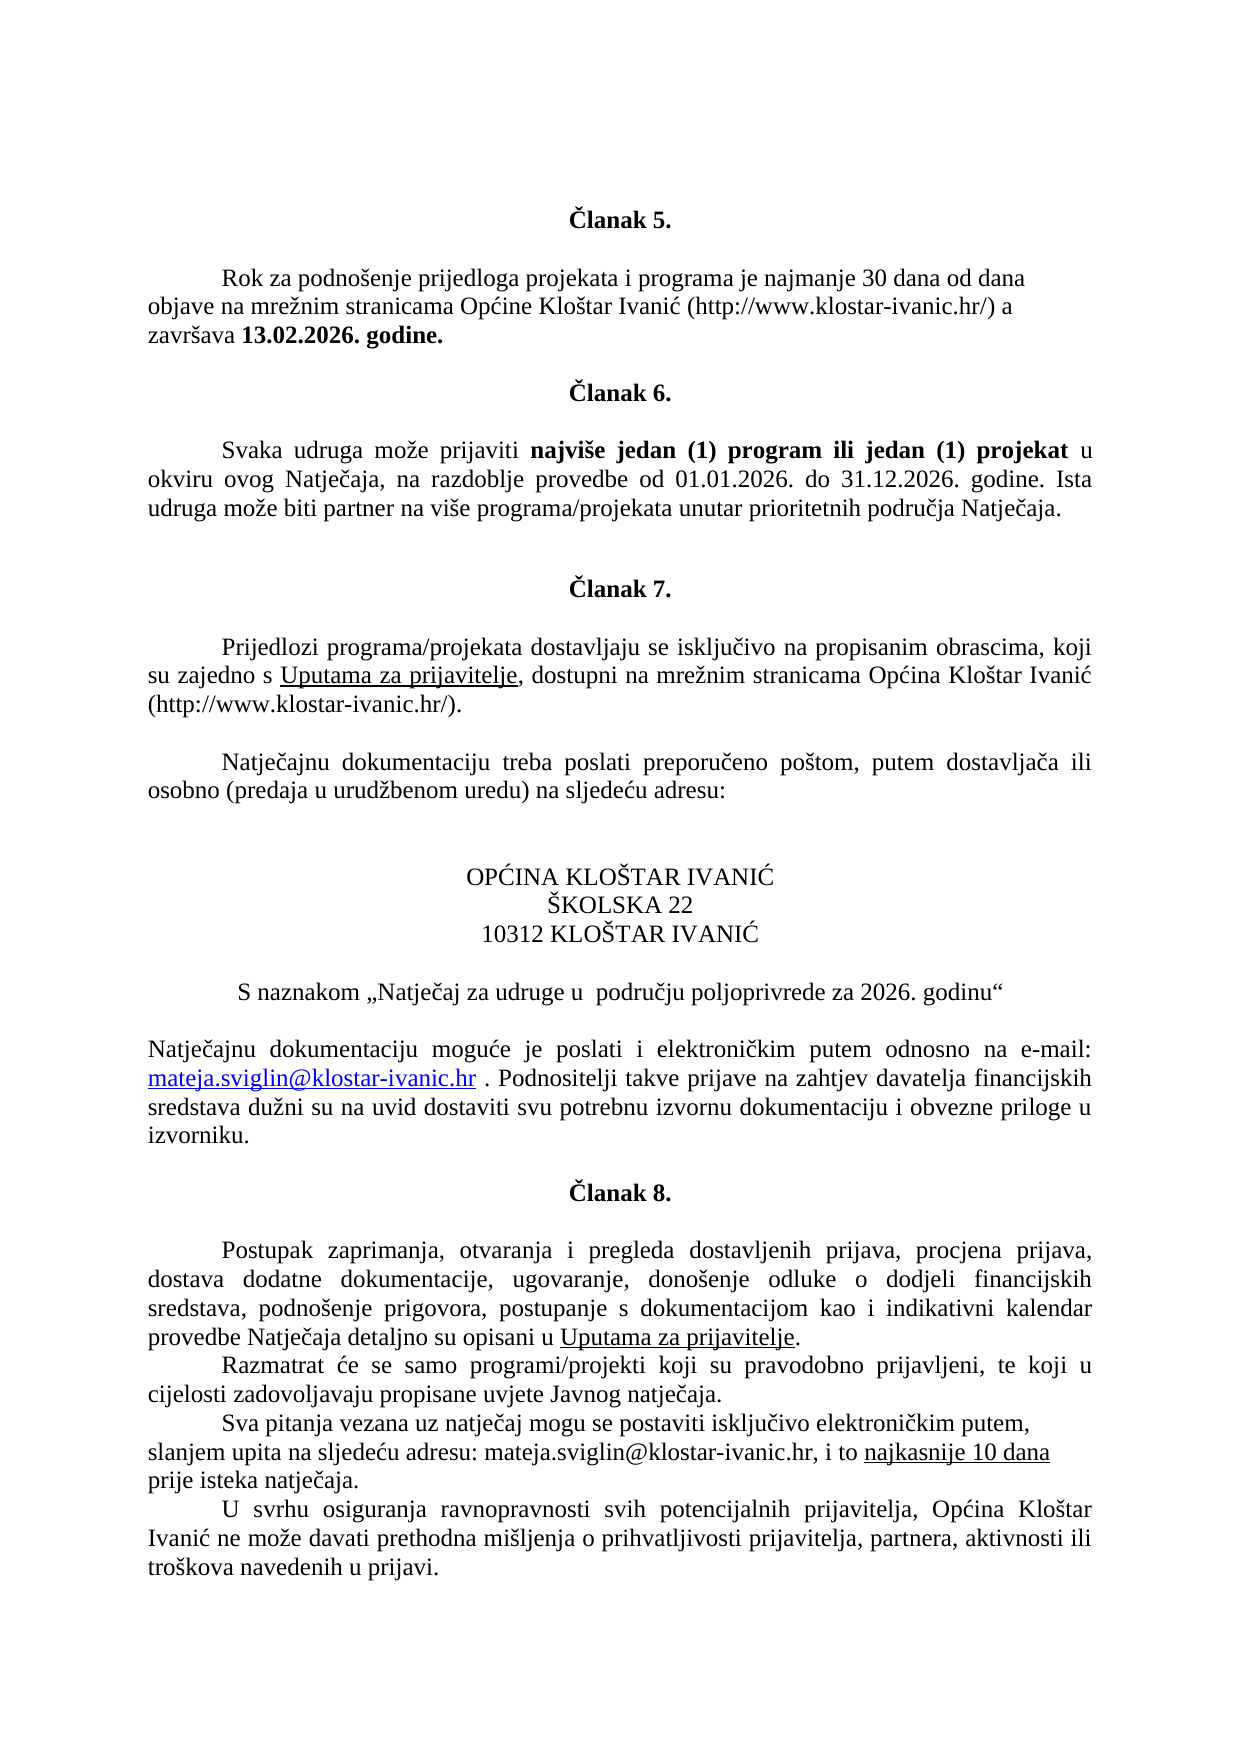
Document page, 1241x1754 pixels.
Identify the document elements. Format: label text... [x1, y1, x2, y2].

text 10312 KLOŠTAR IVANIĆ [148, 919, 1093, 948]
text Članak 5. [148, 205, 1093, 234]
text S naznakom „Natječaj za udruge u području poljoprivrede za 2026. godinu“ [148, 977, 1093, 1005]
text Razmatrat će se samo programi/projekti koji su pravodobno prijavljeni, te koji u cijelosti zadovoljavaju propisane uvjete Javnog natječaja. [148, 1350, 1093, 1408]
text U svrhu osiguranja ravnopravnosti svih potencijalnih prijavitelja, Općina Kloštar Ivanić ne može davati prethodna mišljenja o prihvatljivosti prijavitelja, partnera, aktivnosti ili troškova navedenih u prijavi. [148, 1494, 1093, 1580]
text Članak 8. [148, 1178, 1093, 1207]
text Prijedlozi programa/projekata dostavljaju se isključivo na propisanim obrascima, koji su zajedno s Uputama za prijavitelje, dostupni na mrežnim stranicama Općina Kloštar Ivanić (http://www.klostar-ivanic.hr/). [148, 632, 1093, 718]
text Rok za podnošenje prijedloga projekata i programa je najmanje 30 dana od dana objave na mrežnim stranicama Općine Kloštar Ivanić (http://www.klostar-ivanic.hr/) a završava 13.02.2026‎. godine. [148, 263, 1093, 349]
text Članak 6. [148, 378, 1093, 406]
text Postupak zaprimanja, otvaranja i pregleda dostavljenih prijava, procjena prijava, dostava dodatne dokumentacije, ugovaranje, donošenje odluke o dodjeli financijskih sredstava, podnošenje prigovora, postupanje s dokumentacijom kao i indikativni kalendar provedbe Natječaja detaljno su opisani u Uputama za prijavitelje. [148, 1235, 1093, 1350]
text Natječajnu dokumentaciju moguće je poslati i elektroničkim putem odnosno na e-mail: mateja.sviglin@klostar-ivanic.hr . Podnositelji takve prijave na zahtjev davatelja financijskih sredstava dužni su na uvid dostaviti svu potrebnu izvornu dokumentaciju i obvezne priloge u izvorniku. [148, 1034, 1093, 1149]
text ŠKOLSKA 22 [148, 890, 1093, 919]
text OPĆINA KLOŠTAR IVANIĆ [148, 862, 1093, 890]
text Natječajnu dokumentaciju treba poslati preporučeno poštom, putem dostavljača ili osobno (predaja u urudžbenom uredu) na sljedeću adresu: [148, 747, 1093, 804]
text Članak 7. [148, 574, 1093, 603]
text Sva pitanja vezana uz natječaj mogu se postaviti isključivo elektroničkim putem, slanjem upita na sljedeću adresu: mateja.sviglin@klostar-ivanic.hr, i to najkasnije 10 dana prije isteka natječaja. [148, 1408, 1093, 1494]
text Svaka udruga može prijaviti najviše jedan (1) program ili jedan (1) projekat u okviru ovog Natječaja, na razdoblje provedbe od 01.01.2026. do 31.12.2026. godine. Ista udruga može biti partner na više programa/projekata unutar prioritetnih područja Natječaja. [148, 435, 1093, 521]
